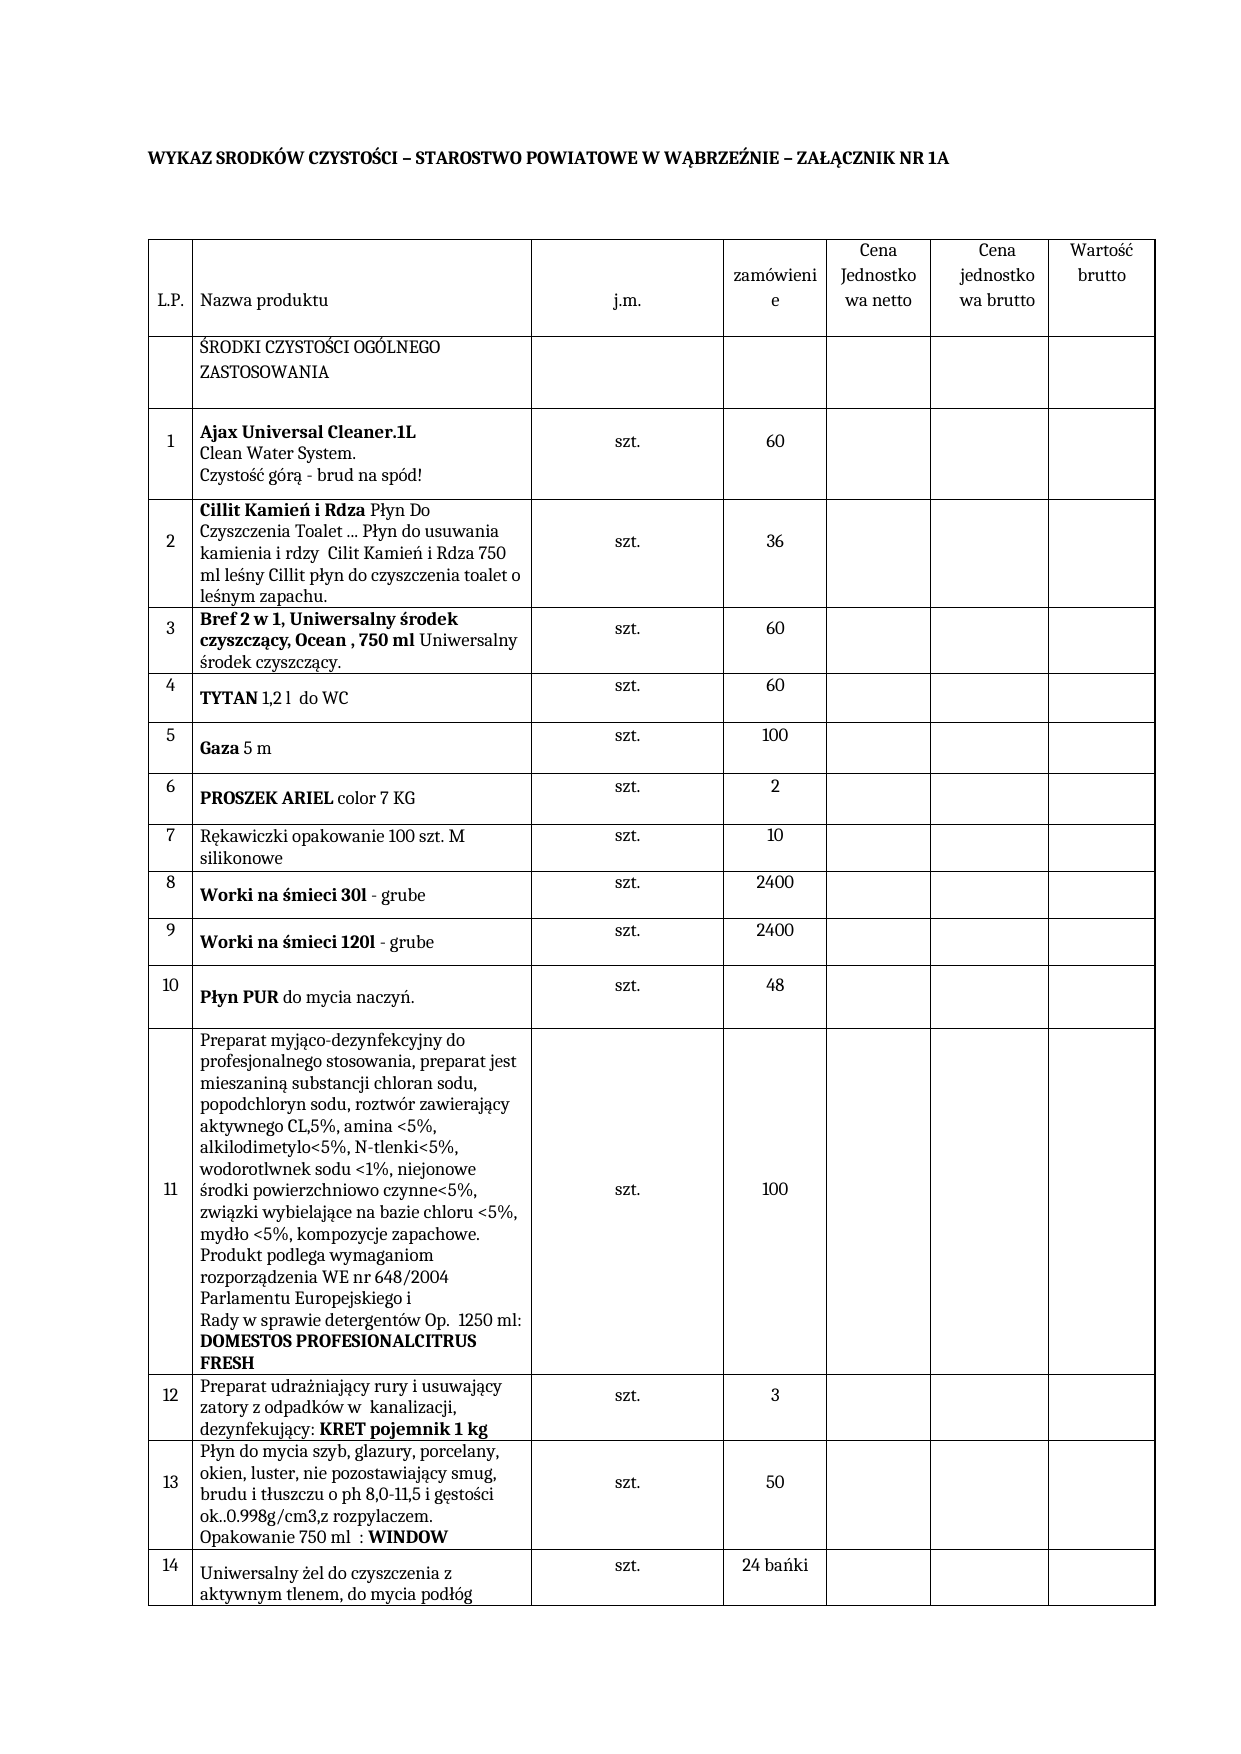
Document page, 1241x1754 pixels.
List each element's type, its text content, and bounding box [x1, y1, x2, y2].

table_cell 14 [149, 1550, 192, 1605]
table_cell Gaza 5 m [193, 723, 531, 773]
table_cell 5 [149, 723, 192, 773]
table_cell [532, 337, 723, 408]
table_cell 7 [149, 825, 192, 871]
table_cell 36 [724, 500, 826, 607]
table_cell [1049, 872, 1154, 918]
table_cell [931, 1441, 947, 1549]
table_cell [827, 1441, 930, 1549]
table_cell [947, 337, 1048, 408]
table_cell Preparat udrażniający rury i usuwający zatory z odpadków w kanalizacji, dezynfekujący: KRET pojemnik 1 kg [193, 1375, 531, 1440]
table_cell [827, 500, 930, 607]
table_cell [1049, 919, 1154, 965]
table_cell [931, 919, 947, 965]
table_cell 9 [149, 919, 192, 965]
table_cell TYTAN 1,2 l do WC [193, 674, 531, 722]
table_cell szt. [532, 1029, 723, 1374]
table_cell [827, 723, 930, 773]
table_cell szt. [532, 825, 723, 871]
table_cell [827, 872, 930, 918]
table_cell [947, 774, 1048, 823]
table_cell 6 [149, 774, 192, 823]
table_cell Worki na śmieci 30l - grube [193, 872, 531, 918]
table_cell Worki na śmieci 120l - grube [193, 919, 531, 965]
table_cell Preparat myjąco-dezynfekcyjny do profesjonalnego stosowania, preparat jest mieszaniną substancji chloran sodu, popodchloryn sodu, roztwór zawierający aktywnego CL,5%, amina <5%, alkilodimetylo<5%, N-tlenki<5%, wodorotlwnek sodu <1%, niejonowe środki powierzchniowo czynne<5%, związki wybielające na bazie chloru <5%, mydło <5%, kompozycje zapachowe. Produkt podlega wymaganiom rozporządzenia WE nr 648/2004 Parlamentu Europejskiego i Rady w sprawie detergentów Op. 1250 ml: DOMESTOS PROFESIONALCITRUS FRESH [193, 1029, 531, 1374]
table_cell 1 [149, 409, 192, 498]
table_cell [947, 409, 1048, 498]
table_cell [1049, 337, 1154, 408]
table_cell [1049, 674, 1154, 722]
table_cell 48 [724, 966, 826, 1028]
table_cell 3 [724, 1375, 826, 1440]
table_cell 100 [724, 723, 826, 773]
table_cell [827, 674, 930, 722]
table_cell [947, 966, 1048, 1028]
table_cell [947, 1375, 1048, 1440]
table_cell Rękawiczki opakowanie 100 szt. M silikonowe [193, 825, 531, 871]
table_cell szt. [532, 919, 723, 965]
table_cell 2400 [724, 872, 826, 918]
table_cell szt. [532, 1375, 723, 1440]
table_cell Płyn PUR do mycia naczyń. [193, 966, 531, 1028]
table_cell 10 [724, 825, 826, 871]
table_cell [931, 608, 947, 673]
table_cell PROSZEK ARIEL color 7 KG [193, 774, 531, 823]
table_header [931, 240, 947, 336]
table_cell [827, 966, 930, 1028]
table_header Cena Jednostkowa netto [827, 240, 930, 336]
table_cell [827, 608, 930, 673]
table_cell Płyn do mycia szyb, glazury, porcelany, okien, luster, nie pozostawiający smug, brudu i tłuszczu o ph 8,0-11,5 i gęstości ok..0.998g/cm3,z rozpylaczem. Opakowanie 750 ml : WINDOW [193, 1441, 531, 1549]
table_cell szt. [532, 723, 723, 773]
table_cell [931, 409, 947, 498]
table_cell szt. [532, 774, 723, 823]
table_header zamówienie [724, 240, 826, 336]
table_cell szt. [532, 1441, 723, 1549]
table_header L.P. [149, 240, 192, 336]
table_cell [827, 825, 930, 871]
table_cell [1049, 1550, 1154, 1605]
text WYKAZ SRODKÓW CZYSTOŚCI – STAROSTWO POWIATOWE W WĄBRZEŹNIE – ZAŁĄCZNIK NR 1A [148, 148, 1093, 169]
table_cell [1049, 409, 1154, 498]
table_cell 50 [724, 1441, 826, 1549]
table_cell 12 [149, 1375, 192, 1440]
table_cell [931, 674, 947, 722]
table_cell 4 [149, 674, 192, 722]
table_cell [947, 608, 1048, 673]
table_cell [931, 872, 947, 918]
table_cell [1049, 500, 1154, 607]
table_cell [931, 966, 947, 1028]
table_cell [827, 1375, 930, 1440]
table_cell [827, 409, 930, 498]
table_cell [931, 1029, 947, 1374]
table_cell 2 [149, 500, 192, 607]
table_cell 60 [724, 409, 826, 498]
table_cell szt. [532, 674, 723, 722]
table_cell szt. [532, 409, 723, 498]
table_cell 60 [724, 674, 826, 722]
table_cell 100 [724, 1029, 826, 1374]
table_cell [1049, 723, 1154, 773]
table_cell [1049, 608, 1154, 673]
table_cell szt. [532, 872, 723, 918]
table_header j.m. [532, 240, 723, 336]
table_cell [947, 872, 1048, 918]
table_header Cena jednostkowa brutto [947, 240, 1048, 336]
table_cell 11 [149, 1029, 192, 1374]
table_cell [827, 774, 930, 823]
table_cell szt. [532, 608, 723, 673]
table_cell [193, 1550, 531, 1605]
table_cell [947, 674, 1048, 722]
table_cell [947, 1441, 1048, 1549]
table_cell 2 [724, 774, 826, 823]
table_cell 24 bańki [724, 1550, 826, 1605]
table_cell [827, 1550, 930, 1605]
table_cell [827, 337, 930, 408]
table_cell [931, 1375, 947, 1440]
table_cell 8 [149, 872, 192, 918]
table_cell [149, 337, 192, 408]
table_cell 2400 [724, 919, 826, 965]
table_cell [1049, 1375, 1154, 1440]
table_cell [827, 1029, 930, 1374]
table_cell [931, 774, 947, 823]
table_cell [724, 337, 826, 408]
table_cell [947, 1029, 1048, 1374]
table_cell [947, 919, 1048, 965]
table_cell 13 [149, 1441, 192, 1549]
table_cell [947, 825, 1048, 871]
table_cell [1049, 966, 1154, 1028]
table_cell Ajax Universal Cleaner.1L Clean Water System. Czystość górą - brud na spód! [193, 409, 531, 498]
table_header Wartość brutto [1049, 240, 1154, 336]
table_cell 3 [149, 608, 192, 673]
table_header Nazwa produktu [193, 240, 531, 336]
table_cell szt. [532, 500, 723, 607]
table_cell [931, 337, 947, 408]
table_cell 10 [149, 966, 192, 1028]
table_cell Bref 2 w 1, Uniwersalny środek czyszczący, Ocean , 750 ml Uniwersalny środek czyszczący. [193, 608, 531, 673]
table_cell [1049, 1441, 1154, 1549]
table_cell [1049, 774, 1154, 823]
table_cell [1049, 1029, 1154, 1374]
table_cell 60 [724, 608, 826, 673]
table_cell [827, 919, 930, 965]
table_cell szt. [532, 966, 723, 1028]
table_cell ŚRODKI CZYSTOŚCI OGÓLNEGO ZASTOSOWANIA [193, 337, 531, 408]
table_cell [947, 723, 1048, 773]
table_cell [931, 500, 947, 607]
table_cell [947, 500, 1048, 607]
table_cell [931, 825, 947, 871]
table_cell szt. [532, 1550, 723, 1605]
table_cell Cillit Kamień i Rdza Płyn Do Czyszczenia Toalet ... Płyn do usuwania kamienia i rdzy Cilit Kamień i Rdza 750 ml leśny Cillit płyn do czyszczenia toalet o leśnym zapachu. [193, 500, 531, 607]
table_cell [947, 1550, 1048, 1605]
table_cell [931, 1550, 947, 1605]
table_cell [931, 723, 947, 773]
table_cell [1049, 825, 1154, 871]
